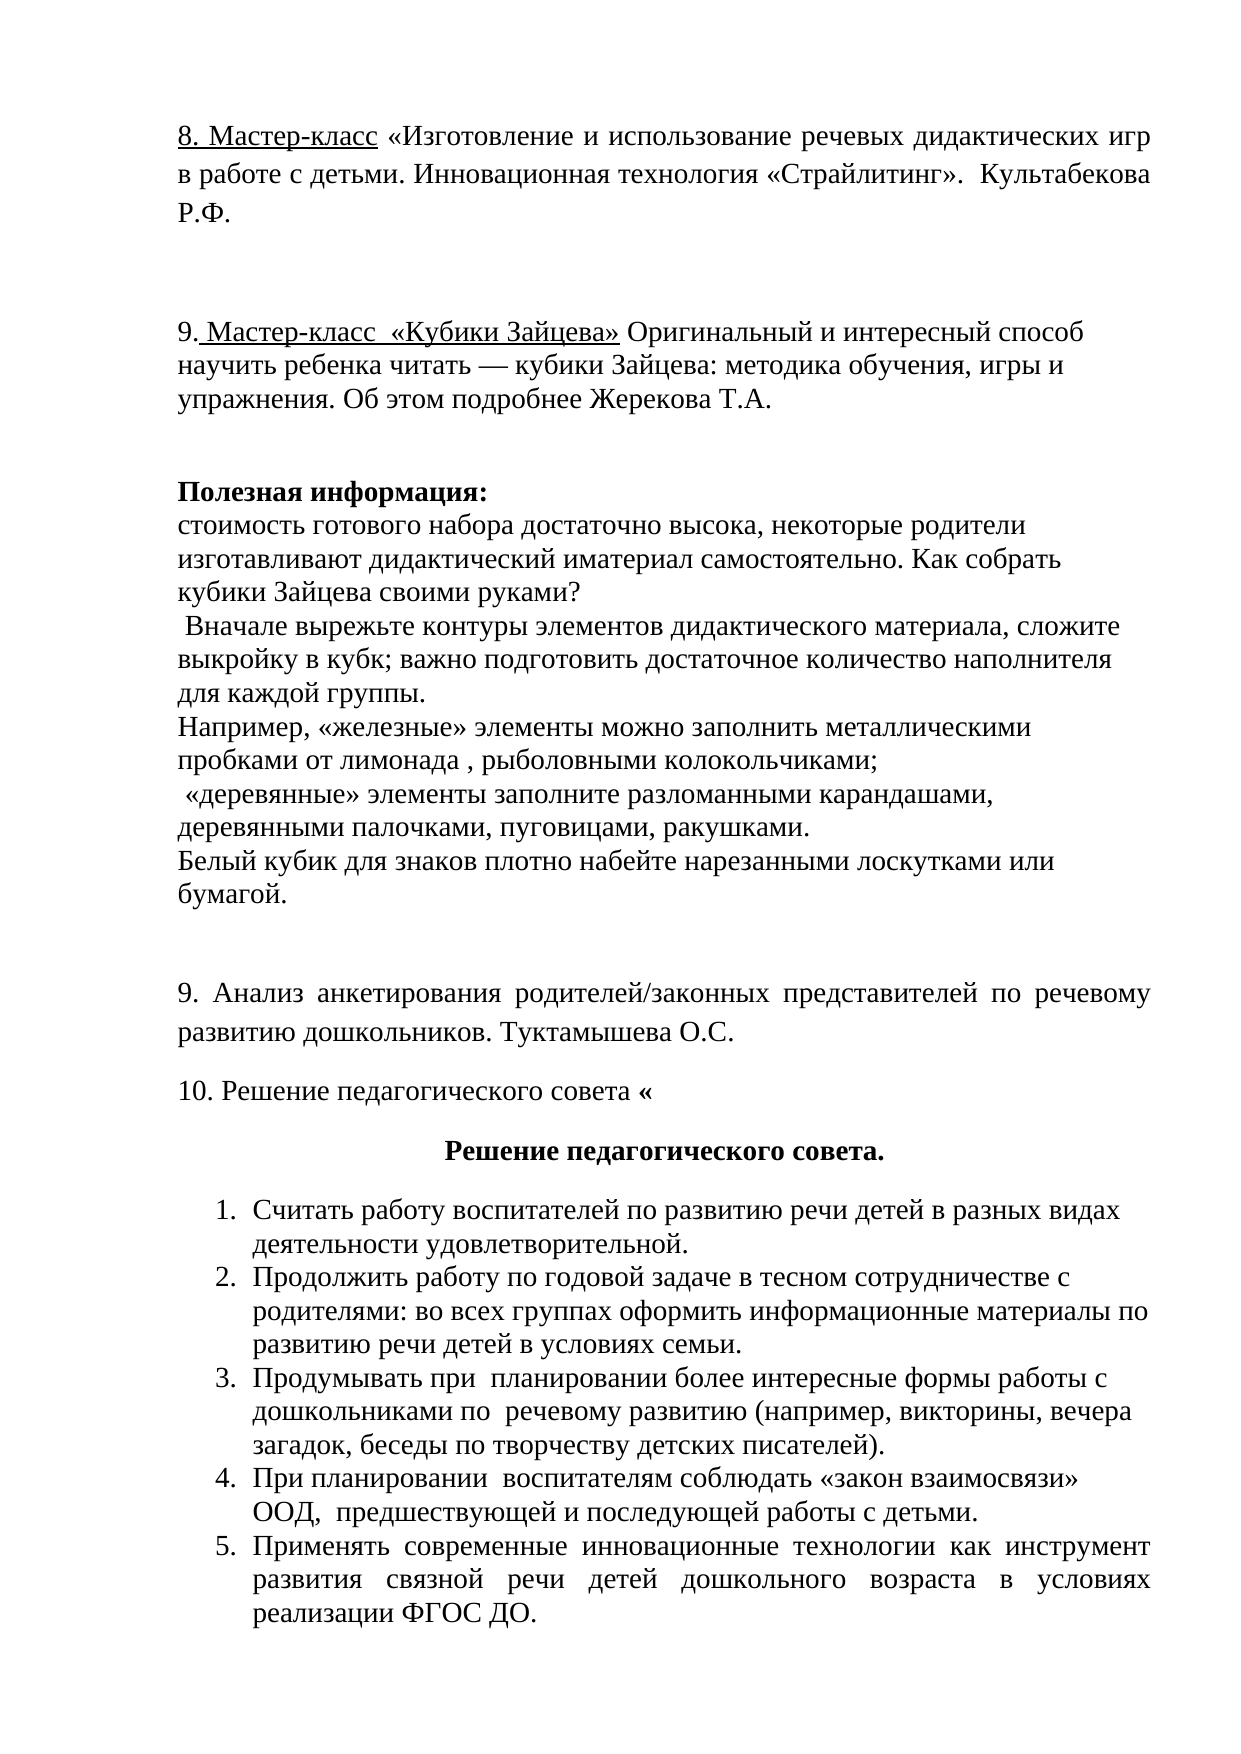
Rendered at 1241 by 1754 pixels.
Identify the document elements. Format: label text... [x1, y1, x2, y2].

text Белый кубик для знаков плотно набейте нарезанными лоскутками или бумагой. [177, 843, 1152, 910]
list Считать работу воспитателей по развитию речи детей в разных видах деятельности удовлетворительной. [215, 1192, 1152, 1259]
list Продумывать при планировании более интересные формы работы с дошкольниками по речевому развитию (например, викторины, вечера загадок, беседы по творчеству детских писателей). [215, 1360, 1152, 1461]
text 9. Мастер-класс «Кубики Зайцева» Оригинальный и интересный способ научить ребенка читать — кубики Зайцева: методика обучения, игры и упражнения. Об этом подробнее Жерекова Т.А. [177, 314, 1152, 414]
text Решение педагогического совета. [177, 1133, 1152, 1166]
text Например, «железные» элементы можно заполнить металлическими пробками от лимонада , рыболовными колокольчиками; [177, 709, 1152, 776]
text Полезная информация: [177, 474, 1152, 507]
list При планировании воспитателям соблюдать «закон взаимосвязи» ООД, предшествующей и последующей работы с детьми. [215, 1461, 1152, 1528]
text 8. Мастер-класс «Изготовление и использование речевых дидактических игр в работе с детьми. Инновационная технология «Страйлитинг». Культабекова Р.Ф. [177, 118, 1152, 229]
text 9. Анализ анкетирования родителей/законных представителей по речевому развитию дошкольников. Туктамышева О.С. [177, 976, 1152, 1048]
list Применять современные инновационные технологии как инструмент развития связной речи детей дошкольного возраста в условиях реализации ФГОС ДО. [215, 1528, 1152, 1628]
text «деревянные» элементы заполните разломанными карандашами, деревянными палочками, пуговицами, ракушками. [177, 776, 1152, 843]
text стоимость готового набора достаточно высока, некоторые родители изготавливают дидактический иматериал самостоятельно. Как собрать кубики Зайцева своими руками? [177, 507, 1152, 608]
list Продолжить работу по годовой задаче в тесном сотрудничестве с родителями: во всех группах оформить информационные материалы по развитию речи детей в условиях семьи. [215, 1259, 1152, 1360]
text Вначале вырежьте контуры элементов дидактического материала, сложите выкройку в кубк; важно подготовить достаточное количество наполнителя для каждой группы. [177, 608, 1152, 709]
text 10. Решение педагогического совета « [177, 1073, 1152, 1107]
